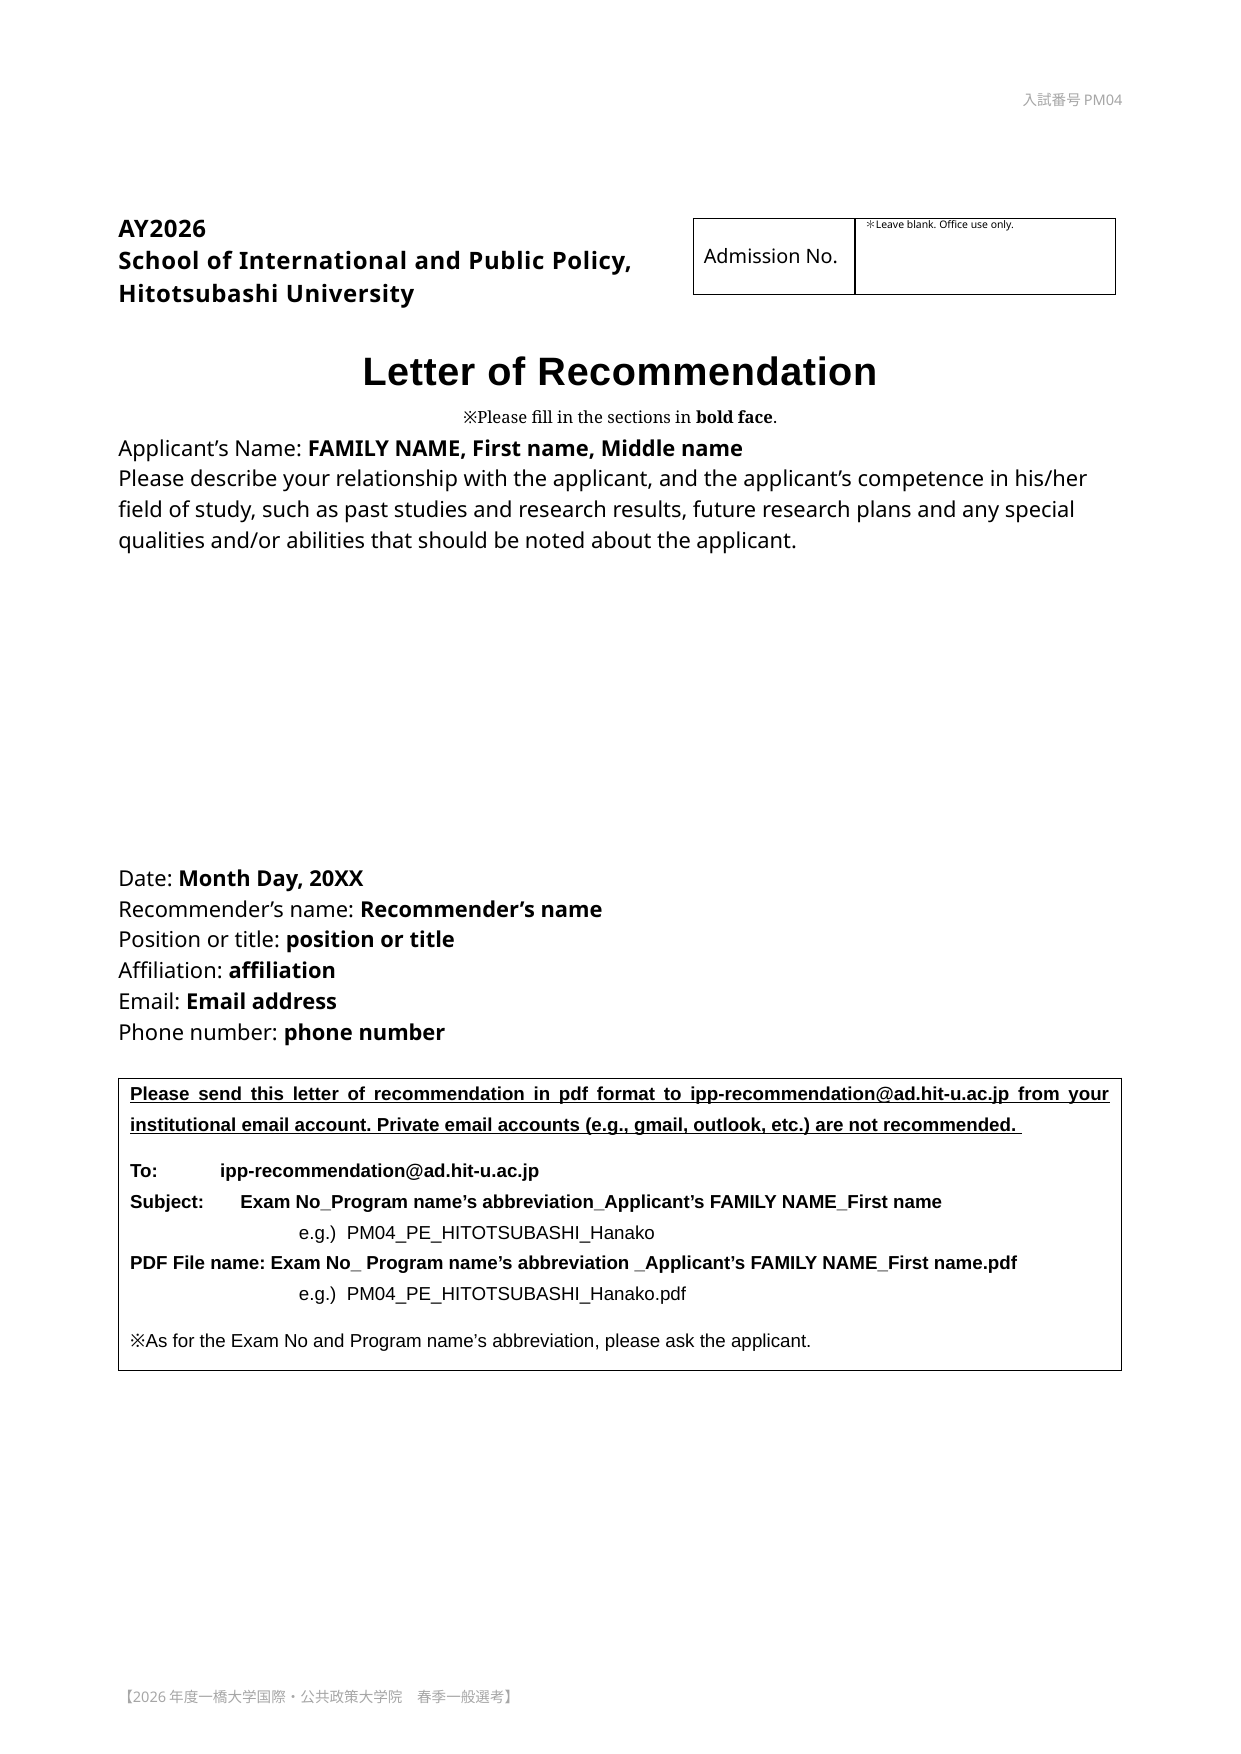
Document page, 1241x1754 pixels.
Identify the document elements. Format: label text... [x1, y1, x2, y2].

text Applicant’s Name: FAMILY NAME, First name, Middle name [118, 432, 1122, 463]
text ※Please fill in the sections in bold face. [118, 402, 1122, 432]
text Please describe your relationship with the applicant, and the applicant’s competence in his/her field of study, such as past studies and research results, future research plans and any special qualities and/or abilities that should be noted about the applicant. [118, 463, 1122, 555]
text Recommender’s name: Recommender’s name [118, 893, 1122, 924]
text Position or title: position or title [118, 924, 1122, 955]
table_header ＊Leave blank. Office use only. [856, 219, 1115, 293]
table_header Admission No. [694, 219, 854, 293]
text Hitotsubashi University [118, 277, 1122, 309]
text School of International and Public Policy, [118, 244, 693, 277]
text Phone number: phone number [118, 1016, 1122, 1047]
text Affiliation: affiliation [118, 955, 1122, 985]
text Date: Month Day, 20XX [118, 862, 1122, 893]
table_header Please send this letter of recommendation in pdf format to ipp-recommendation@ad.hit-u.ac.jp from your institutional email account. Private email accounts (e.g., gmail, outlook, etc.) are not recommended. To: ipp-recommendation@ad.hit-u.ac.jp Subject: Exam No_Program name’s abbreviation_Applicant’s FAMILY NAME_First name e.g.) PM04_PE_HITOTSUBASHI_Hanako PDF File name: Exam No_ Program name’s abbreviation _Applicant’s FAMILY NAME_First name.pdf e.g.) PM04_PE_HITOTSUBASHI_Hanako.pdf ※As for the Exam No and Program name’s abbreviation, please ask the applicant. [119, 1079, 1121, 1370]
text Email: Email address [118, 985, 1122, 1016]
text AY2026 [118, 212, 1122, 244]
text Letter of Recommendation [118, 340, 1122, 402]
